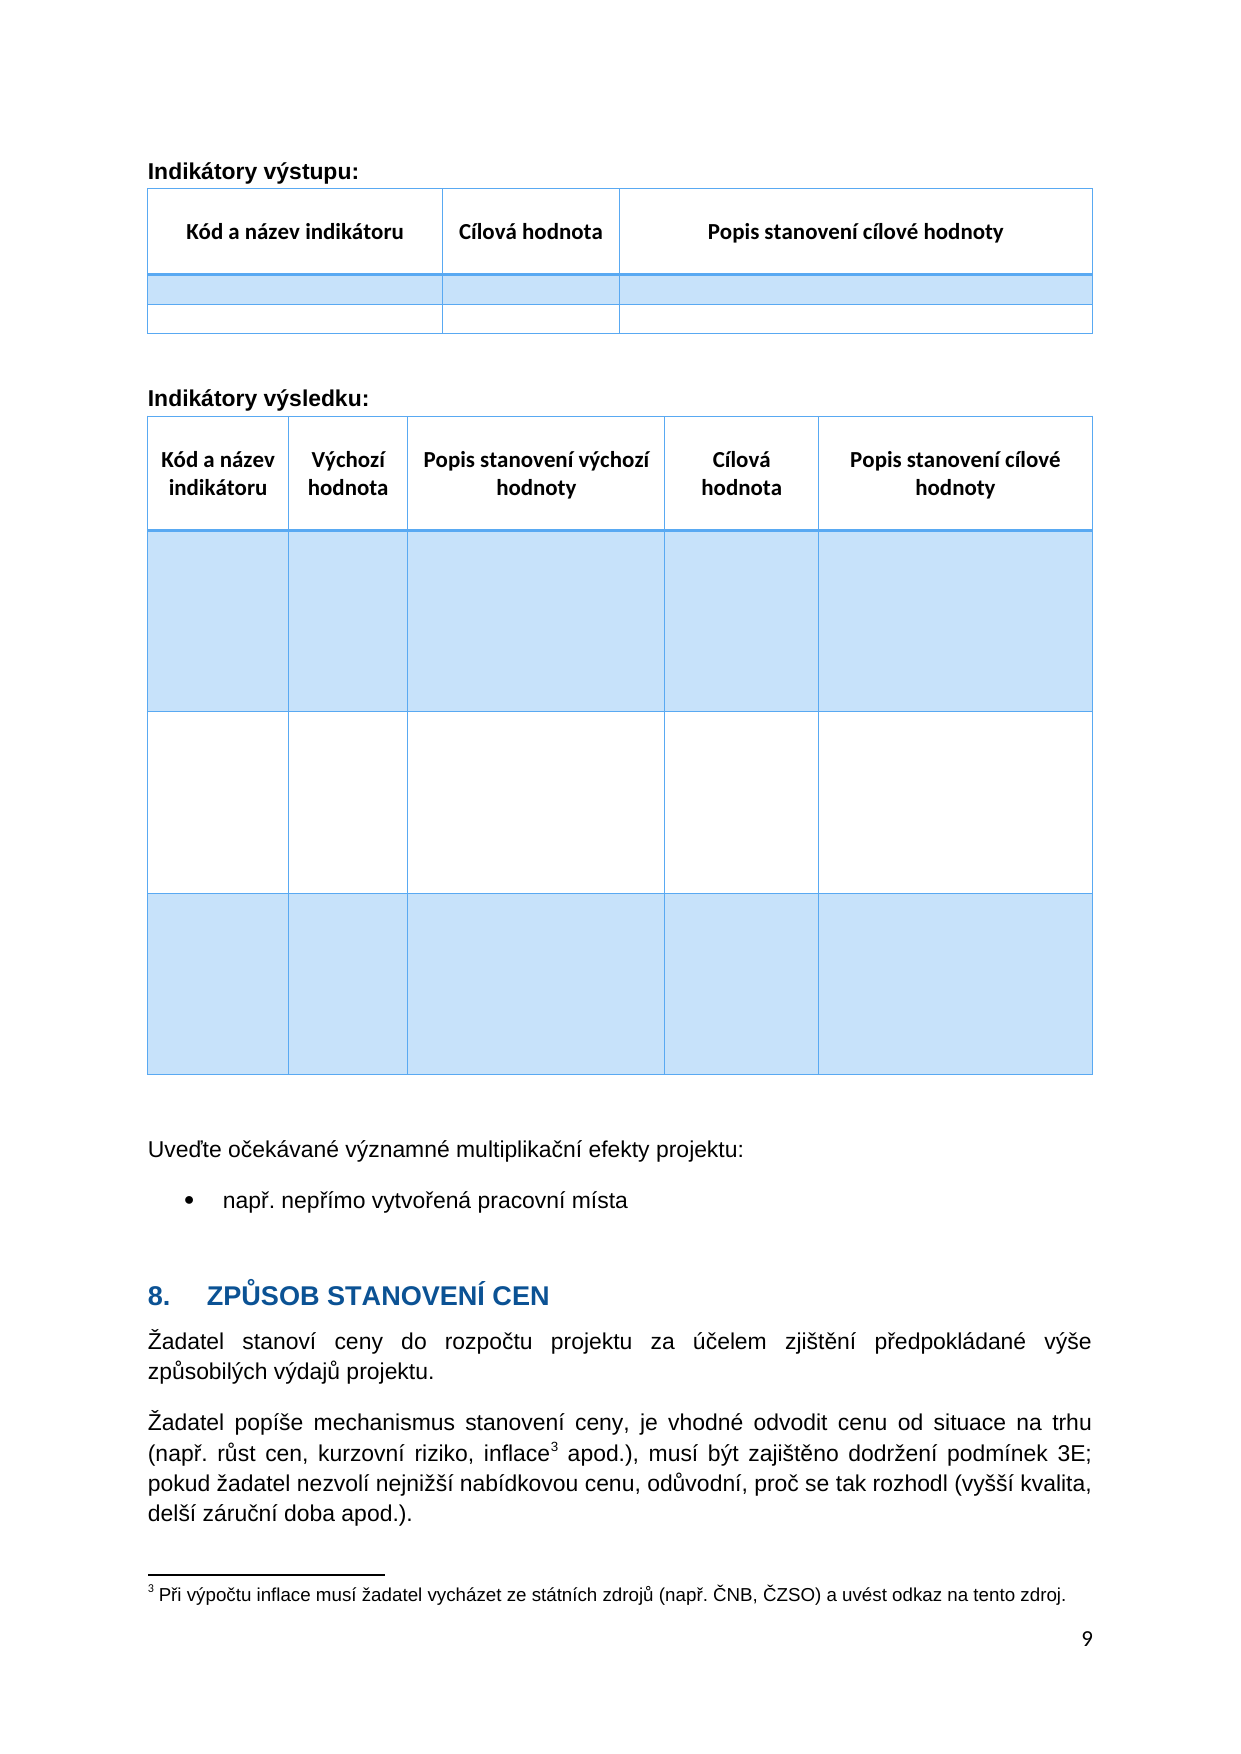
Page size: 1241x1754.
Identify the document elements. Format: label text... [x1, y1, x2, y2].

table_header Výchozí hodnota [289, 417, 407, 529]
table_cell [289, 532, 407, 711]
table_header Popis stanovení cílové hodnoty [620, 189, 1092, 273]
text Indikátory výstupu: [148, 158, 1093, 184]
text Uveďte očekávané významné multiplikační efekty projektu: [148, 1136, 1093, 1162]
table_cell [819, 532, 1092, 711]
table_cell [148, 712, 288, 892]
table_cell [408, 894, 664, 1074]
text Žadatel popíše mechanismus stanovení ceny, je vhodné odvodit cenu od situace na trhu (např. růst cen, kurzovní riziko, inflace apod.), musí být zajištěno dodržení podmínek 3E; pokud žadatel nezvolí nejnižší nabídkovou cenu, odůvodní, proč se tak rozhodl (vyšší kvalita, delší záruční doba apod.). [148, 1409, 1093, 1526]
table_header Popis stanovení cílové hodnoty [819, 417, 1092, 529]
table_header Kód a název indikátoru [148, 189, 442, 273]
table_cell [665, 894, 818, 1074]
table_cell [620, 305, 1092, 333]
table_cell [665, 532, 818, 711]
list např. nepřímo vytvořená pracovní místa [185, 1187, 1093, 1213]
table_cell [289, 712, 407, 892]
table_cell [443, 305, 619, 333]
table_header Cílová hodnota [443, 189, 619, 273]
table_header Popis stanovení výchozí hodnoty [408, 417, 664, 529]
table_header Kód a název indikátoru [148, 417, 288, 529]
table_cell [408, 532, 664, 711]
table_cell [148, 894, 288, 1074]
table_cell [148, 305, 442, 333]
text Indikátory výsledku: [148, 385, 1093, 412]
table_cell [148, 532, 288, 711]
table_cell [819, 712, 1092, 892]
table_cell [819, 894, 1092, 1074]
table_cell [620, 276, 1092, 304]
table_cell [408, 712, 664, 892]
table_cell [148, 276, 442, 304]
table_cell [443, 276, 619, 304]
table_header Cílová hodnota [665, 417, 818, 529]
table_cell [665, 712, 818, 892]
text Žadatel stanoví ceny do rozpočtu projektu za účelem zjištění předpokládané výše způsobilých výdajů projektu. [148, 1328, 1093, 1384]
table_cell [289, 894, 407, 1074]
subtitle ZPŮSOB STANOVENÍ CEN [148, 1279, 1093, 1311]
